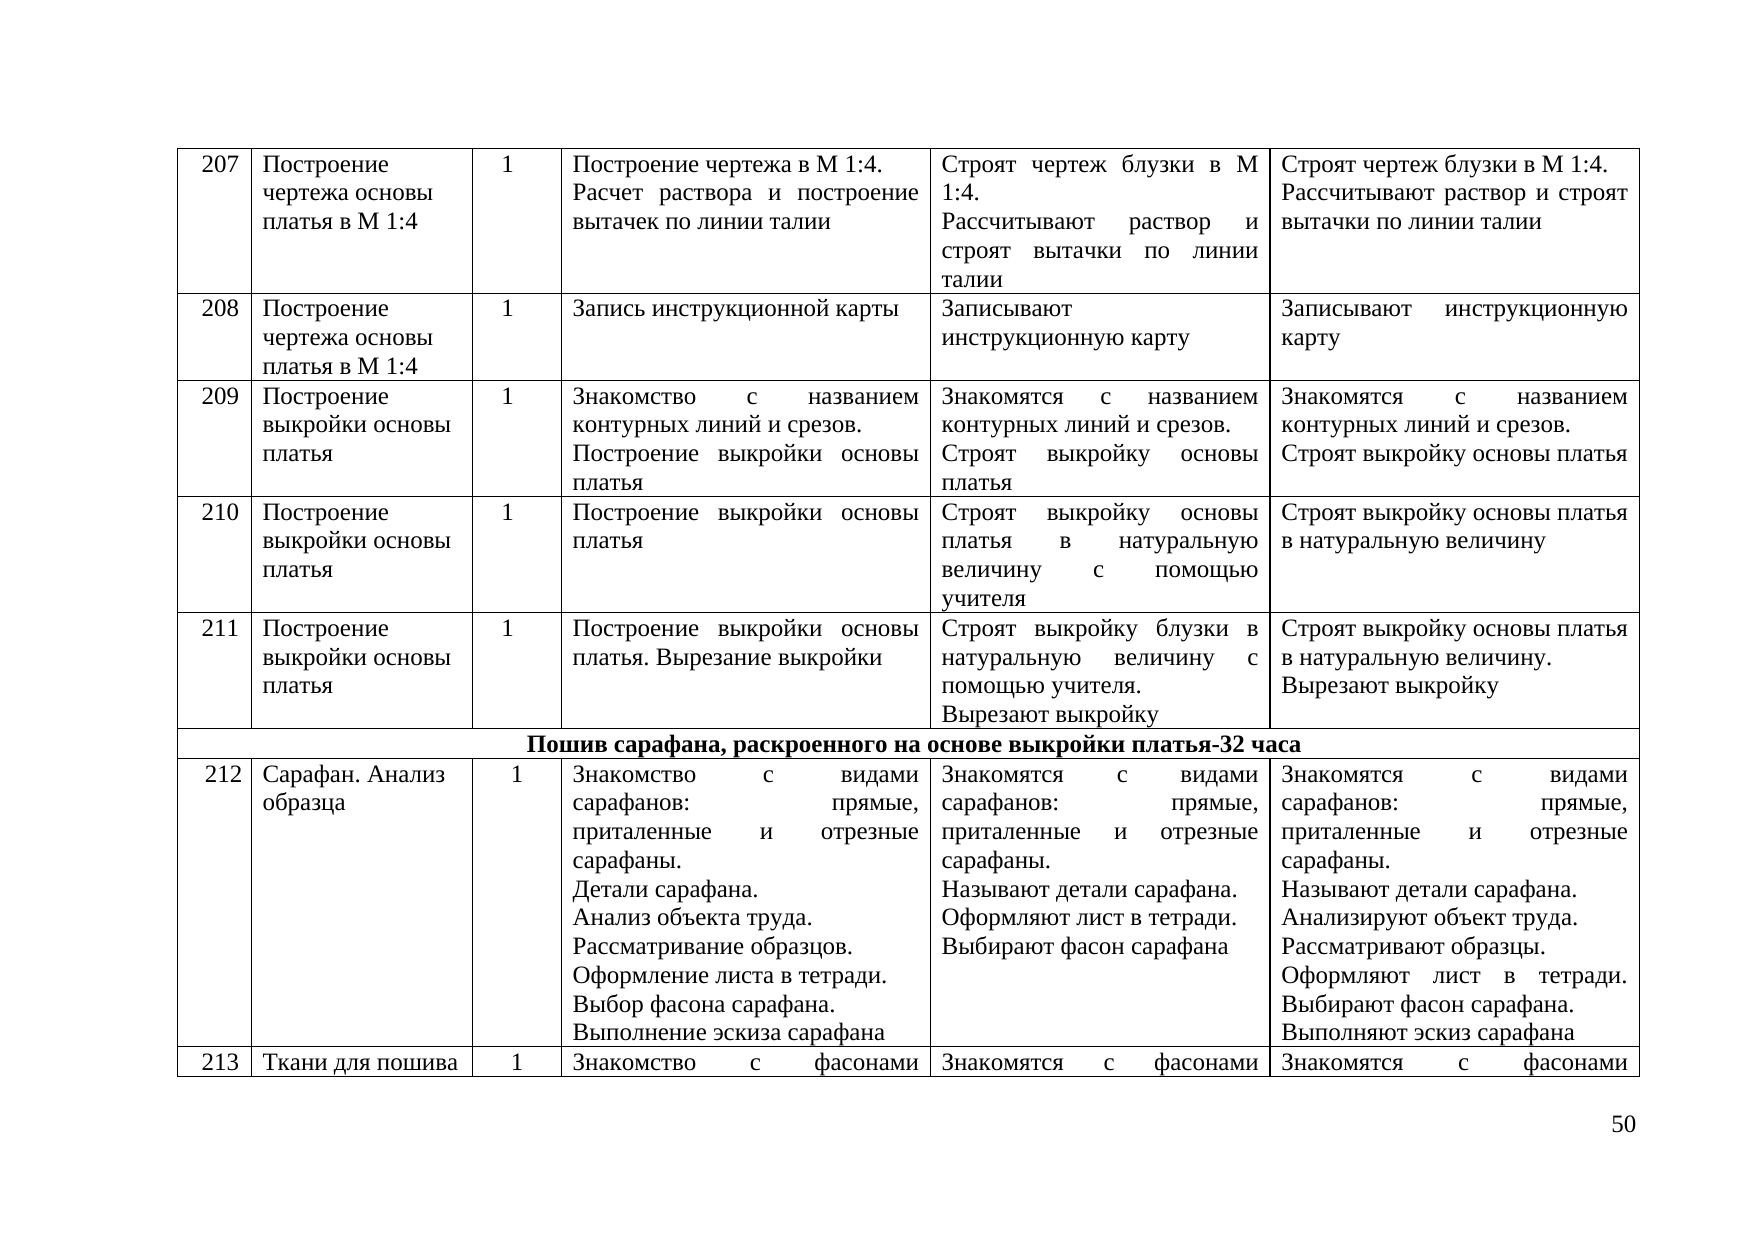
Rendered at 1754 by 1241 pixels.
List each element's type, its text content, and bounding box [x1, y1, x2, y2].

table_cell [252, 1047, 472, 1076]
table_cell Запись инструкционной карты [562, 294, 930, 380]
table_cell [252, 149, 472, 292]
table_cell Знакомятся с названием контурных линий и срезов. Строят выкройку основы платья [1271, 381, 1639, 496]
table_cell 209 [178, 381, 251, 496]
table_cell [931, 1047, 1269, 1076]
table_cell Знакомство с названием контурных линий и срезов. Построение выкройки основы платья [562, 381, 930, 496]
table_cell Построение чертежа основы платья в М 1:4 [252, 294, 472, 380]
table_cell Знакомятся с видами сарафанов: прямые, приталенные и отрезные сарафаны. Называют детали сарафана. Оформляют лист в тетради. Выбирают фасон сарафана [931, 759, 1269, 1046]
table_cell 1 [473, 613, 561, 728]
table_cell Строят выкройку основы платья в натуральную величину с помощью учителя [931, 497, 1269, 612]
table_cell 213 [178, 1047, 251, 1076]
table_cell Построение чертежа в М 1:4. Расчет раствора и построение вытачек по линии талии [562, 149, 930, 292]
table_cell Строят выкройку основы платья в натуральную величину. Вырезают выкройку [1271, 613, 1639, 728]
table_cell Знакомятся с названием контурных линий и срезов. Строят выкройку основы платья [931, 381, 1269, 496]
table_cell 1 [473, 381, 561, 496]
table_cell 1 [473, 1047, 561, 1076]
table_cell Сарафан. Анализ образца [252, 759, 472, 1046]
table_cell 211 [178, 613, 251, 728]
table_cell Знакомство с видами сарафанов: прямые, приталенные и отрезные сарафаны. Детали сарафана. Анализ объекта труда. Рассматривание образцов. Оформление листа в тетради. Выбор фасона сарафана. Выполнение эскиза сарафана [562, 759, 930, 1046]
table_cell 207 [178, 149, 251, 292]
table_cell Построение выкройки основы платья. Вырезание выкройки [562, 613, 930, 728]
table_cell Строят чертеж блузки в М 1:4. Рассчитывают раствор и строят вытачки по линии талии [931, 149, 1269, 292]
table_cell 1 [473, 149, 561, 292]
table_cell Строят выкройку блузки в натуральную величину с помощью учителя. Вырезают выкройку [931, 613, 1269, 728]
table_cell 1 [473, 294, 561, 380]
table_cell 1 [473, 497, 561, 612]
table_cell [1271, 1047, 1639, 1076]
table_cell Строят чертеж блузки в М 1:4. Рассчитывают раствор и строят вытачки по линии талии [1271, 149, 1639, 292]
table_cell Строят выкройку основы платья в натуральную величину [1271, 497, 1639, 612]
table_cell Записывают инструкционную карту [1271, 294, 1639, 380]
table_cell Построение выкройки основы платья [252, 497, 472, 612]
table_cell Построение выкройки основы платья [252, 381, 472, 496]
table_cell 212 [178, 759, 251, 1046]
table_cell Знакомятся с видами сарафанов: прямые, приталенные и отрезные сарафаны. Называют детали сарафана. Анализируют объект труда. Рассматривают образцы. Оформляют лист в тетради. Выбирают фасон сарафана. Выполняют эскиз сарафана [1271, 759, 1639, 1046]
table_cell Пошив сарафана, раскроенного на основе выкройки платья-32 часа [178, 729, 1639, 758]
table_cell 210 [178, 497, 251, 612]
table_cell Построение выкройки основы платья [562, 497, 930, 612]
table_cell 208 [178, 294, 251, 380]
table_cell Построение выкройки основы платья [252, 613, 472, 728]
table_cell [562, 1047, 930, 1076]
table_cell Записывают инструкционную карту [931, 294, 1269, 380]
table_cell 1 [473, 759, 561, 1046]
